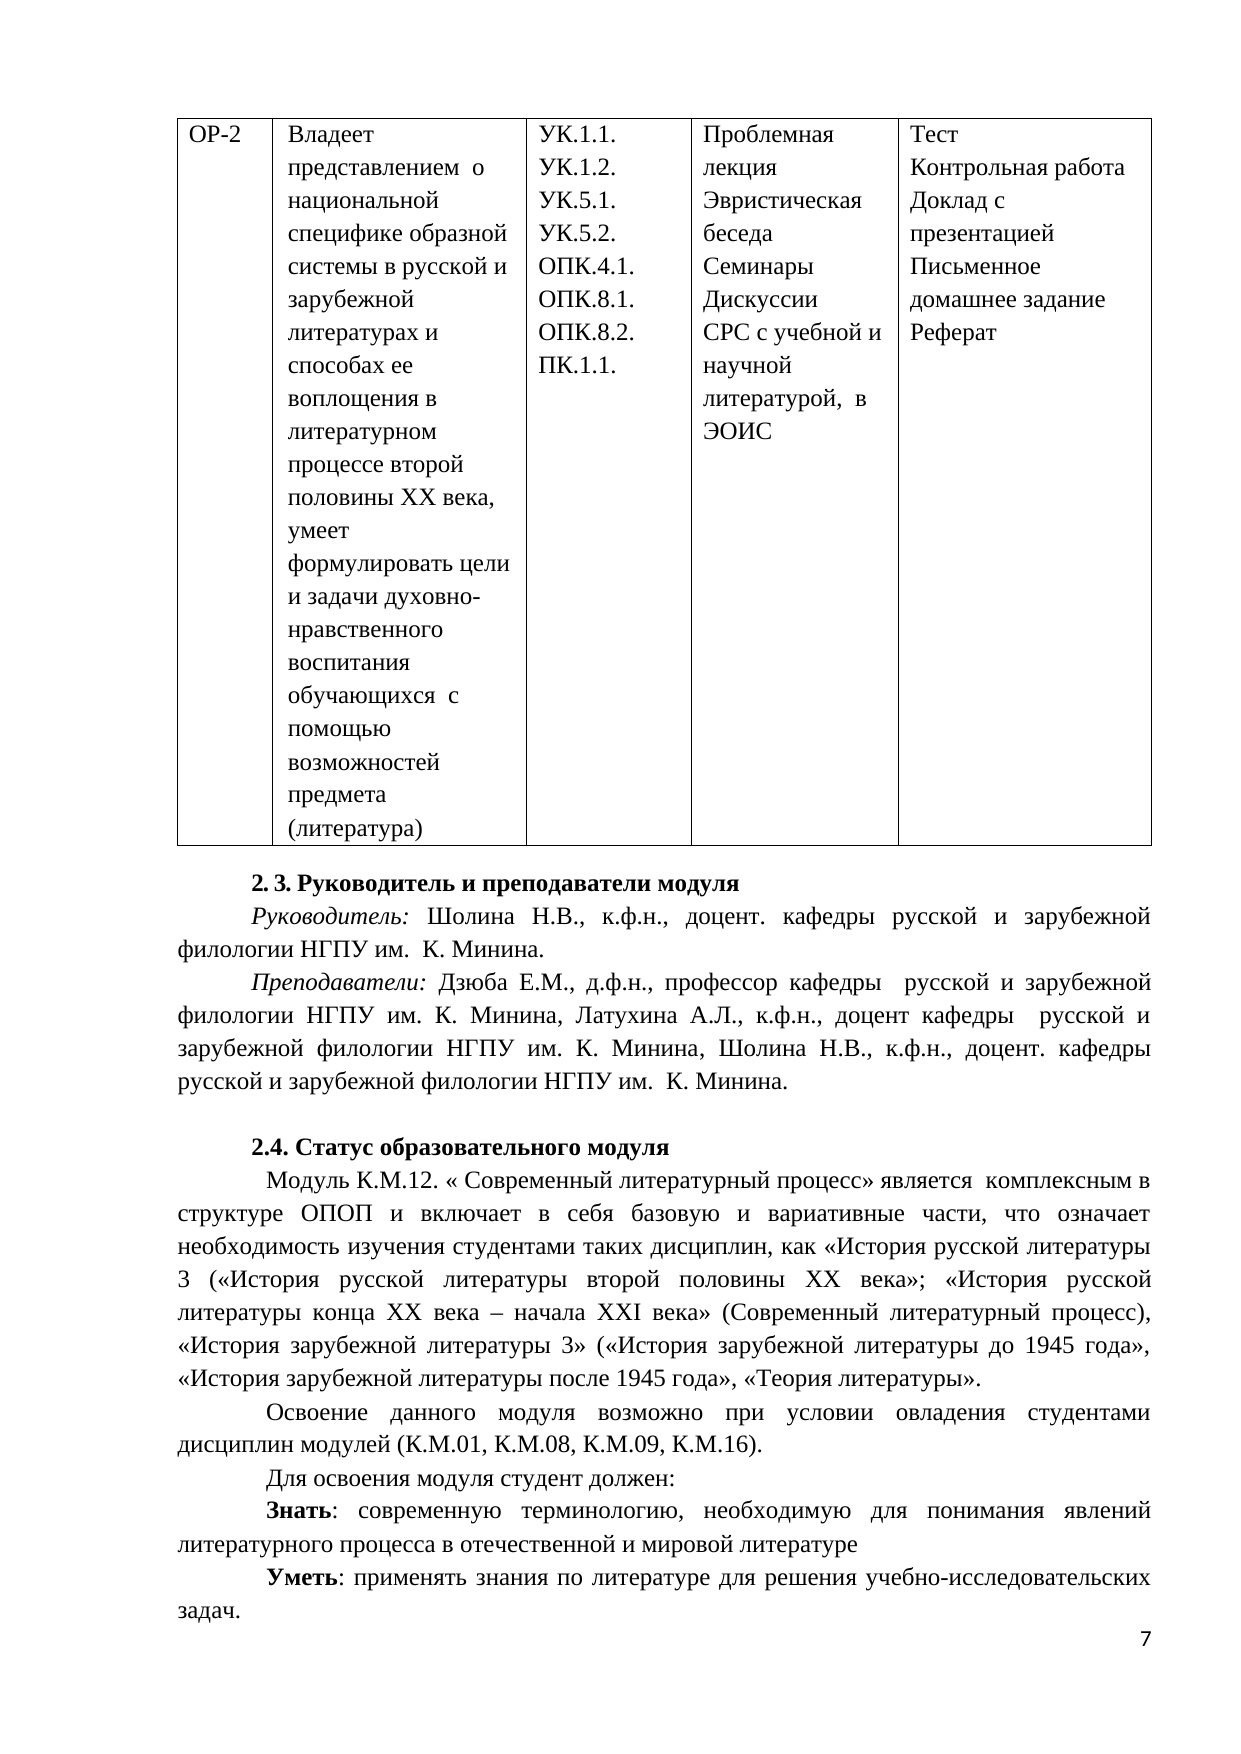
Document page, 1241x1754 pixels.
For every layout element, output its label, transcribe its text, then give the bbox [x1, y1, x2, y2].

text Модуль К.М.12. « Современный литературный процесс» является комплексным в структуре ОПОП и включает в себя базовую и вариативные части, что означает необходимость изучения студентами таких дисциплин, как «История русской литературы 3 («История русской литературы второй половины XX века»; «История русской литературы конца XX века – начала ХХI века» (Современный литературный процесс), «История зарубежной литературы 3» («История зарубежной литературы до 1945 года», «История зарубежной литературы после 1945 года», «Теория литературы». [177, 1359, 1152, 1392]
text 2.4. Статус образовательного модуля [177, 1132, 1152, 1161]
text Преподаватели: Дзюба Е.М., д.ф.н., профессор кафедры русской и зарубежной филологии НГПУ им. К. Минина, Латухина А.Л., к.ф.н., доцент кафедры русской и зарубежной филологии НГПУ им. К. Минина, Шолина Н.В., к.ф.н., доцент. кафедры русской и зарубежной филологии НГПУ им. К. Минина. [177, 967, 1152, 1095]
table_cell ОР-2 [178, 119, 272, 845]
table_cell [692, 119, 898, 845]
text Уметь: применять знания по литературе для решения учебно-исследовательских задач. [177, 1562, 1152, 1623]
table_cell Владеет представлением о национальной специфике образной системы в русской и зарубежной литературах и способах ее воплощения в литературном процессе второй половины XX века, умеет формулировать цели и задачи духовно-нравственного воспитания обучающихся с помощью возможностей предмета (литература) [273, 119, 526, 845]
text Освоение данного модуля возможно при условии овладения студентами дисциплин модулей (К.М.01, К.М.08, К.М.09, К.М.16). [177, 1397, 1152, 1458]
text 2. 3. Руководитель и преподаватели модуля [177, 868, 1152, 897]
text Знать: современную терминологию, необходимую для понимания явлений литературного процесса в отечественной и мировой литературе [177, 1496, 1152, 1557]
text Руководитель: Шолина Н.В., к.ф.н., доцент. кафедры русской и зарубежной филологии НГПУ им. К. Минина. [177, 901, 1152, 963]
text Модуль К.М.12. « Современный литературный процесс» является комплексным в структуре ОПОП и включает в себя базовую и вариативные части, что означает необходимость изучения студентами таких дисциплин, как «История русской литературы 3 («История русской литературы второй половины XX века»; «История русской литературы конца XX века – начала ХХI века» (Современный литературный процесс), «История зарубежной литературы 3» («История зарубежной литературы до 1945 года», «История зарубежной литературы после 1945 года», «Теория литературы». [177, 1165, 1152, 1199]
text Для освоения модуля студент должен: [177, 1463, 1152, 1491]
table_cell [899, 119, 1151, 845]
table_cell УК.1.1. УК.1.2. УК.5.1. УК.5.2. ОПК.4.1. ОПК.8.1. ОПК.8.2. ПК.1.1. [527, 119, 691, 845]
